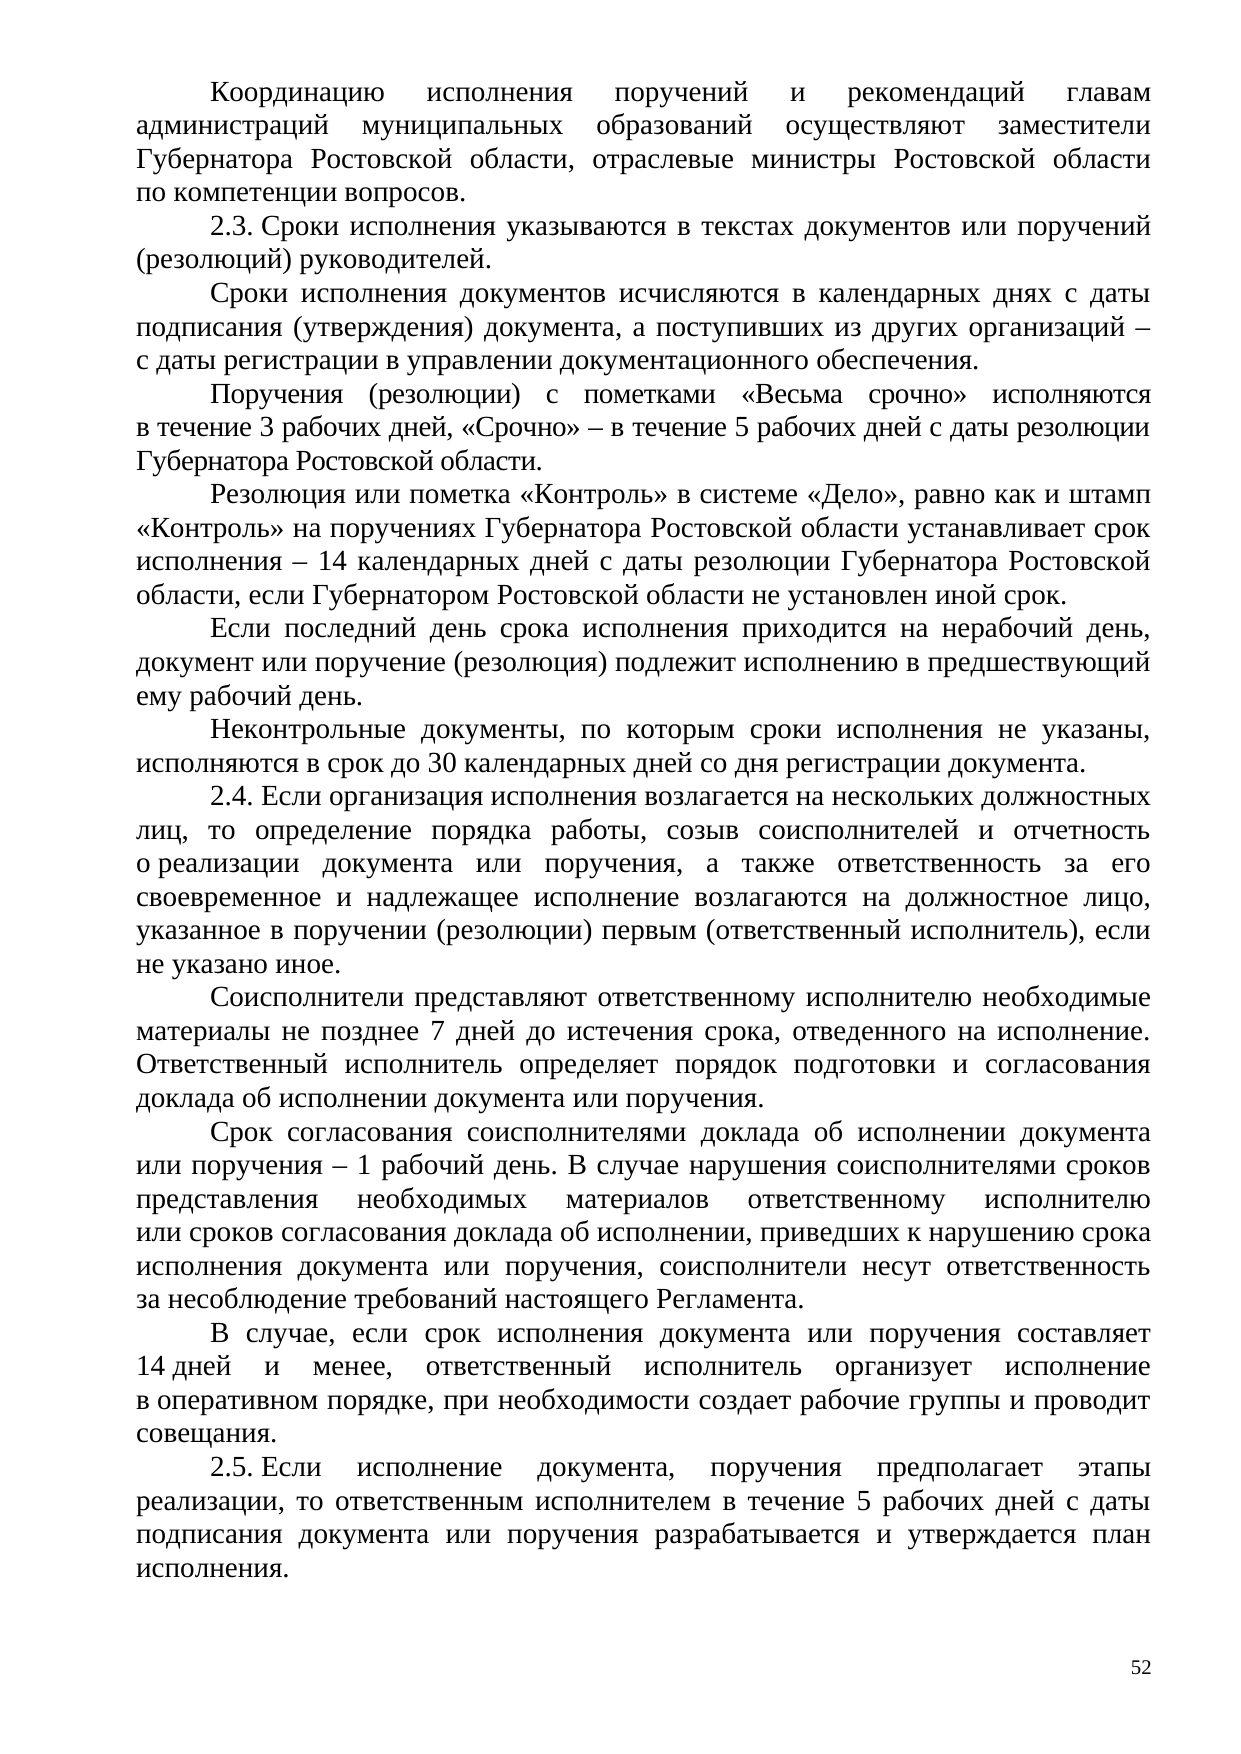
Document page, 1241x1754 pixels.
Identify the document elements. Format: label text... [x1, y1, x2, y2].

text Сроки исполнения документов исчисляются в календарных днях с даты подписания (утверждения) документа, а поступивших из других организаций – с даты регистрации в управлении документационного обеспечения. [136, 275, 1152, 376]
text 2.5. Если исполнение документа, поручения предполагает этапы реализации, то ответственным исполнителем в течение 5 рабочих дней с даты подписания документа или поручения разрабатывается и утверждается план исполнения. [136, 1449, 1152, 1583]
text Неконтрольные документы, по которым сроки исполнения не указаны, исполняются в срок до 30 календарных дней со дня регистрации документа. [136, 711, 1152, 778]
text Если последний день срока исполнения приходится на нерабочий день, документ или поручение (резолюция) подлежит исполнению в предшествующий ему рабочий день. [136, 611, 1152, 711]
text Срок согласования соисполнителями доклада об исполнении документа или поручения – 1 рабочий день. В случае нарушения соисполнителями сроков представления необходимых материалов ответственному исполнителю или сроков согласования доклада об исполнении, приведших к нарушению срока исполнения документа или поручения, соисполнители несут ответственность за несоблюдение требований настоящего Регламента. [136, 1114, 1152, 1315]
text Соисполнители представляют ответственному исполнителю необходимые материалы не позднее 7 дней до истечения срока, отведенного на исполнение. Ответственный исполнитель определяет порядок подготовки и согласования доклада об исполнении документа или поручения. [136, 979, 1152, 1114]
text В случае, если срок исполнения документа или поручения составляет 14 дней и менее, ответственный исполнитель организует исполнение в оперативном порядке, при необходимости создает рабочие группы и проводит совещания. [136, 1315, 1152, 1449]
text Резолюция или пометка «Контроль» в системе «Дело», равно как и штамп «Контроль» на поручениях Губернатора Ростовской области устанавливает срок исполнения – 14 календарных дней с даты резолюции Губернатора Ростовской области, если Губернатором Ростовской области не установлен иной срок. [136, 476, 1152, 611]
text 2.4. Если организация исполнения возлагается на нескольких должностных лиц, то определение порядка работы, созыв соисполнителей и отчетность о реализации документа или поручения, а также ответственность за его своевременное и надлежащее исполнение возлагаются на должностное лицо, указанное в поручении (резолюции) первым (ответственный исполнитель), если не указано иное. [136, 778, 1152, 979]
text 2.3. Сроки исполнения указываются в текстах документов или поручений (резолюций) руководителей. [136, 208, 1152, 275]
text Поручения (резолюции) с пометками «Весьма срочно» исполняются в течение 3 рабочих дней, «Срочно» – в течение 5 рабочих дней с даты резолюции Губернатора Ростовской области. [136, 376, 1152, 476]
text Координацию исполнения поручений и рекомендаций главам администраций муниципальных образований осуществляют заместители Губернатора Ростовской области, отраслевые министры Ростовской области по компетенции вопросов. [136, 74, 1152, 208]
